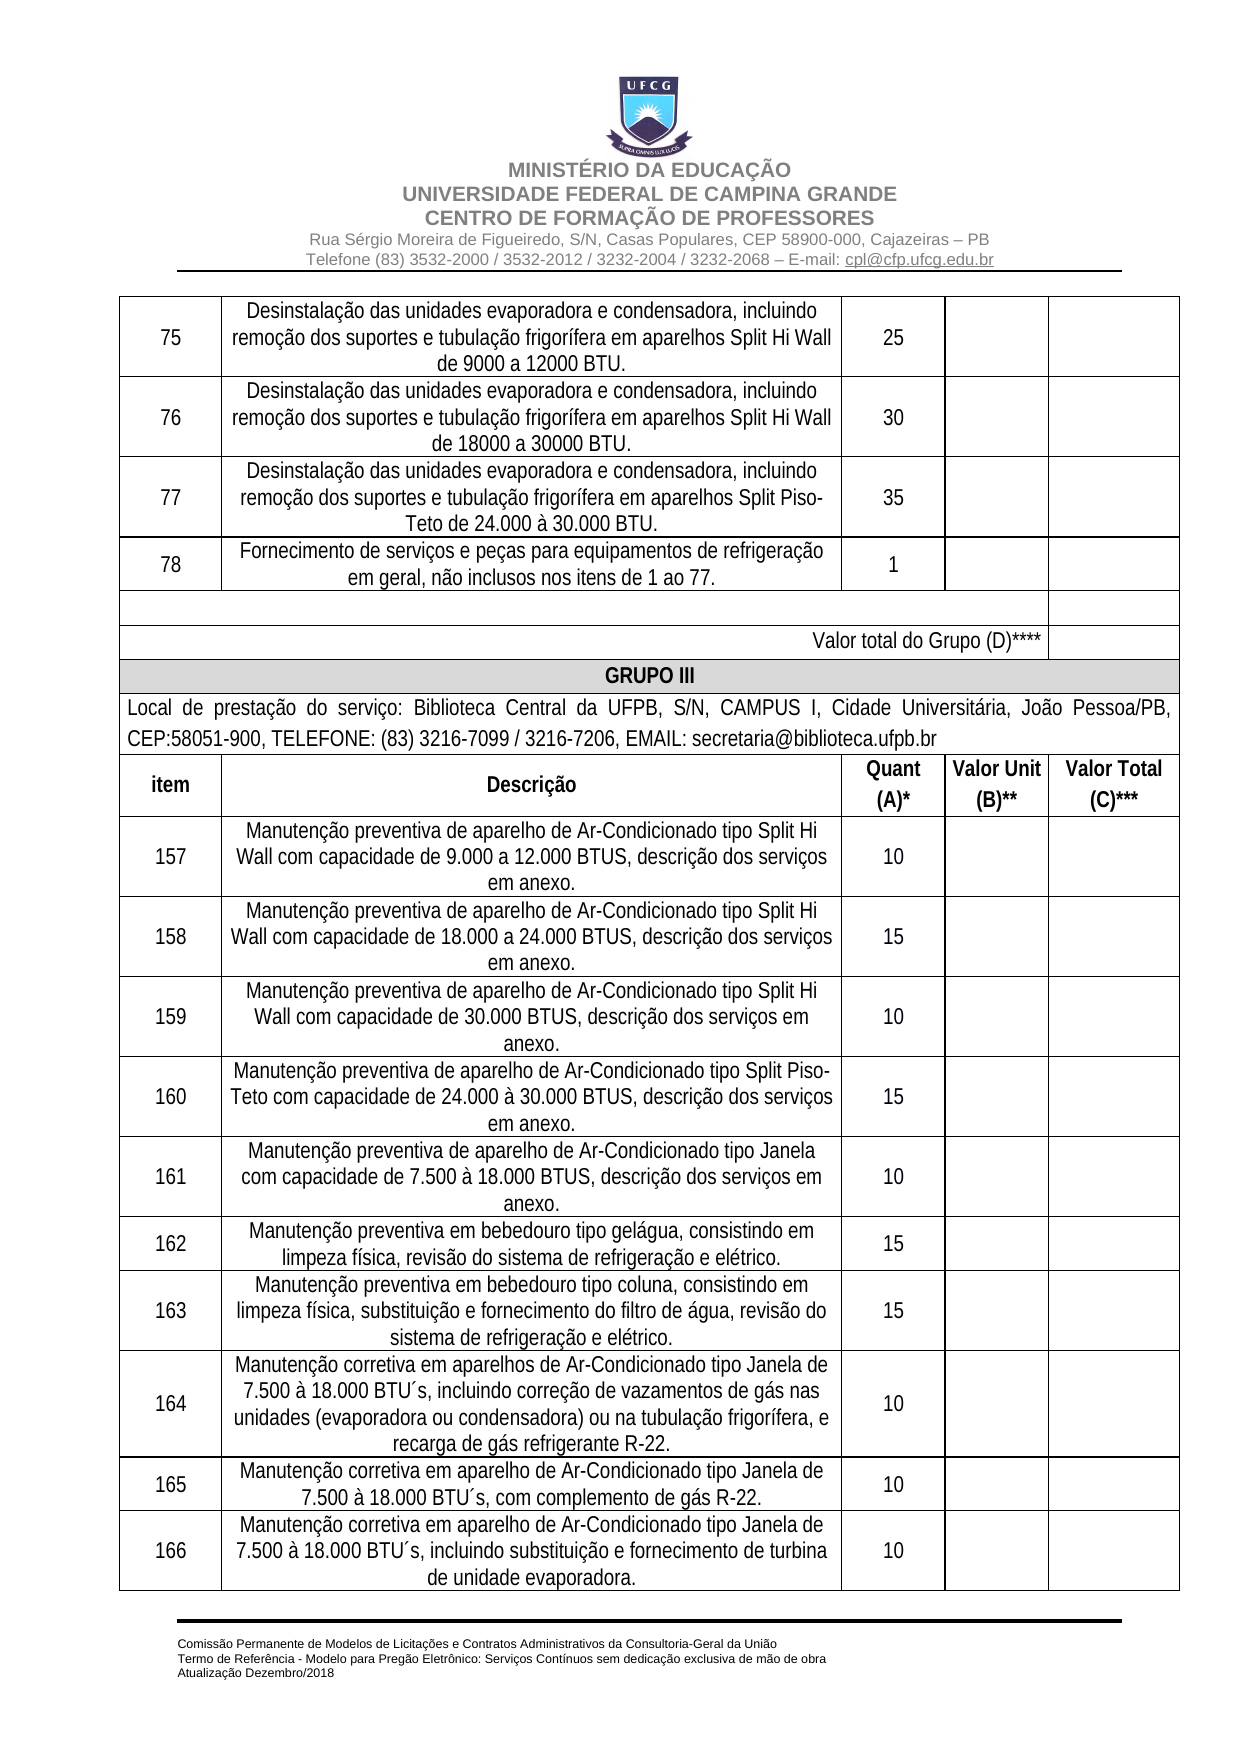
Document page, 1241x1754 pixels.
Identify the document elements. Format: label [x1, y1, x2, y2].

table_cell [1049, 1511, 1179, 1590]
picture [605, 73, 695, 159]
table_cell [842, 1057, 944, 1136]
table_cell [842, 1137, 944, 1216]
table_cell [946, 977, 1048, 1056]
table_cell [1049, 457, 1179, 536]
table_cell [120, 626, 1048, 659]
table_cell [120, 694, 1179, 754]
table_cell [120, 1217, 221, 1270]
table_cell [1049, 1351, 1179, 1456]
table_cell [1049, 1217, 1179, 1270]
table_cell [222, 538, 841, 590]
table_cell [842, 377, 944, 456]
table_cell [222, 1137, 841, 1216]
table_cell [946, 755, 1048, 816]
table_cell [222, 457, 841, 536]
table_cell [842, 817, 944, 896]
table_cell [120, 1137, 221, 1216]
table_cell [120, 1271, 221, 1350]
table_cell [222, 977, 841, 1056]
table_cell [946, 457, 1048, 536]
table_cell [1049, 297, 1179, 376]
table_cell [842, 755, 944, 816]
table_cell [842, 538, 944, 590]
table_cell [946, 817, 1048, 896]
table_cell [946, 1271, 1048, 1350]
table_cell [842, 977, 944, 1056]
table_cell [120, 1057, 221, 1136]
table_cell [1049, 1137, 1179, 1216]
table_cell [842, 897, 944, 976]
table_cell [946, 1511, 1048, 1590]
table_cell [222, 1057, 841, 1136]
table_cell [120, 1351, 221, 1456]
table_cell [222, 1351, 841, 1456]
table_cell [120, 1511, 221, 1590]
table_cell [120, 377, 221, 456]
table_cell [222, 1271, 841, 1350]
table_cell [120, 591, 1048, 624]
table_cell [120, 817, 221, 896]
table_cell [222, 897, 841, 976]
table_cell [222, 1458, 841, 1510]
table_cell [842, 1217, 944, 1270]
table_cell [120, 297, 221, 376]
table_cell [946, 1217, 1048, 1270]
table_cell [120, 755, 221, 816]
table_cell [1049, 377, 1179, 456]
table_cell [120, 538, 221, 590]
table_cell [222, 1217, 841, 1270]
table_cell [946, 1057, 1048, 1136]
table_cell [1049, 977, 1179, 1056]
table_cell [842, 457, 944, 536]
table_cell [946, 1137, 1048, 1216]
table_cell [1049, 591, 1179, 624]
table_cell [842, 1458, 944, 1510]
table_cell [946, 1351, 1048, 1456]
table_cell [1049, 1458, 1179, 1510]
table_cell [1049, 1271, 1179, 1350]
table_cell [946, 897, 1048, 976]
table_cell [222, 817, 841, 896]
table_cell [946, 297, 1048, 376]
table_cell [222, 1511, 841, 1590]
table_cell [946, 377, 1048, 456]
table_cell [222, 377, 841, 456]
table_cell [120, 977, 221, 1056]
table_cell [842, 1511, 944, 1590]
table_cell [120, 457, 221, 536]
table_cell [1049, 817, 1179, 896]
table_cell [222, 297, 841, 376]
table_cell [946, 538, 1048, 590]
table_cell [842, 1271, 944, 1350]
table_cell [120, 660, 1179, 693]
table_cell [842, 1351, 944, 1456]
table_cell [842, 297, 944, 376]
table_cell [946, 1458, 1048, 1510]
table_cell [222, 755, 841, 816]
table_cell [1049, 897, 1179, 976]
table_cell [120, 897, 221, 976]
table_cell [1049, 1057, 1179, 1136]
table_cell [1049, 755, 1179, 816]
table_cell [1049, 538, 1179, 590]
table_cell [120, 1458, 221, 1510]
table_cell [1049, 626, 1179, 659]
